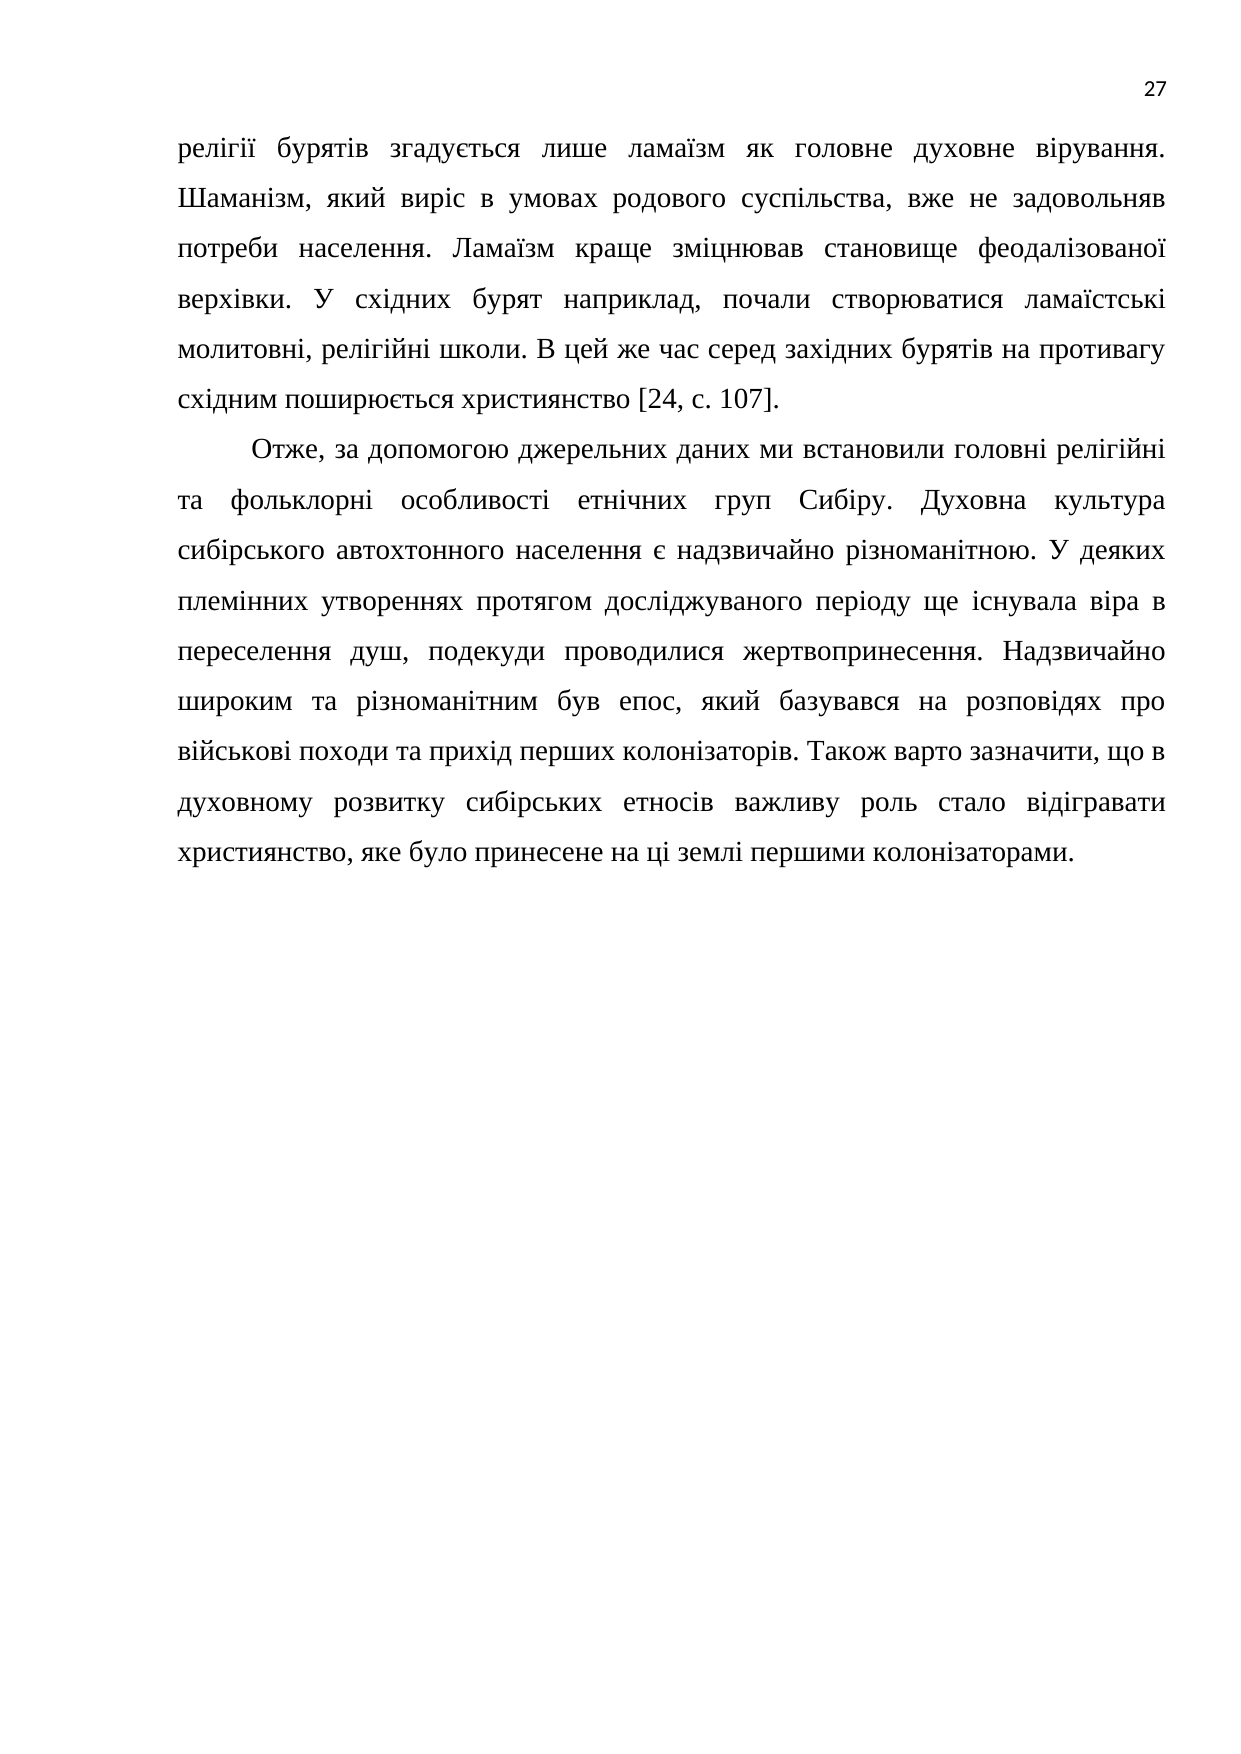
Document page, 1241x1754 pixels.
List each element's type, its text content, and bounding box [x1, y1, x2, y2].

text Отже, за допомогою джерельних даних ми встановили головні релігійні та фольклорні особливості етнічних груп Сибіру. Духовна культура сибірського автохтонного населення є надзвичайно різноманітною. У деяких племінних утвореннях протягом досліджуваного періоду ще існувала віра в переселення душ, подекуди проводилися жертвопринесення. Надзвичайно широким та різноманітним був епос, який базувався на розповідях про військові походи та прихід перших колонізаторів. Також варто зазначити, що в духовному розвитку сибірських етносів важливу роль стало відігравати християнство, яке було принесене на ці землі першими колонізаторами. [177, 432, 1167, 868]
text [177, 130, 1167, 415]
